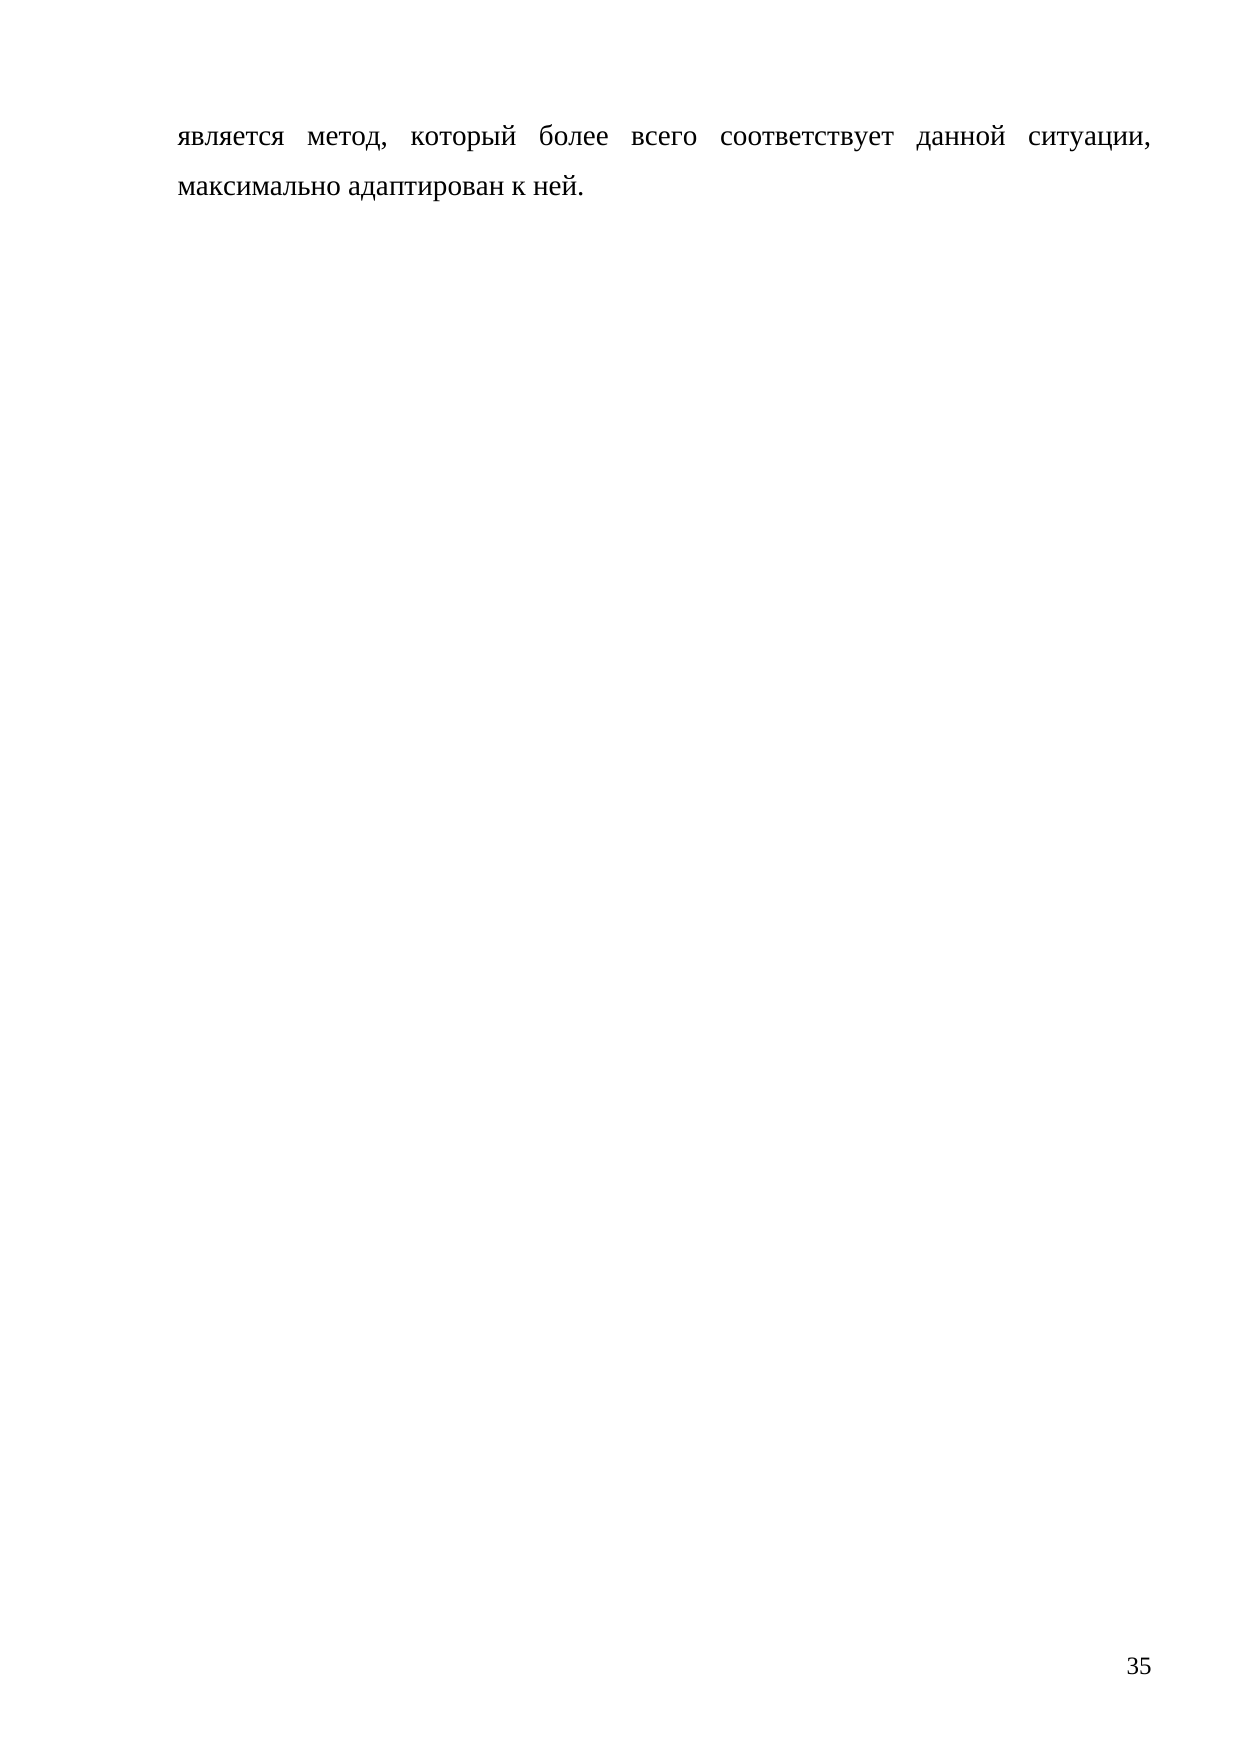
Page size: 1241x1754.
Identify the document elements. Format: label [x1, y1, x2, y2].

text [177, 118, 1152, 202]
